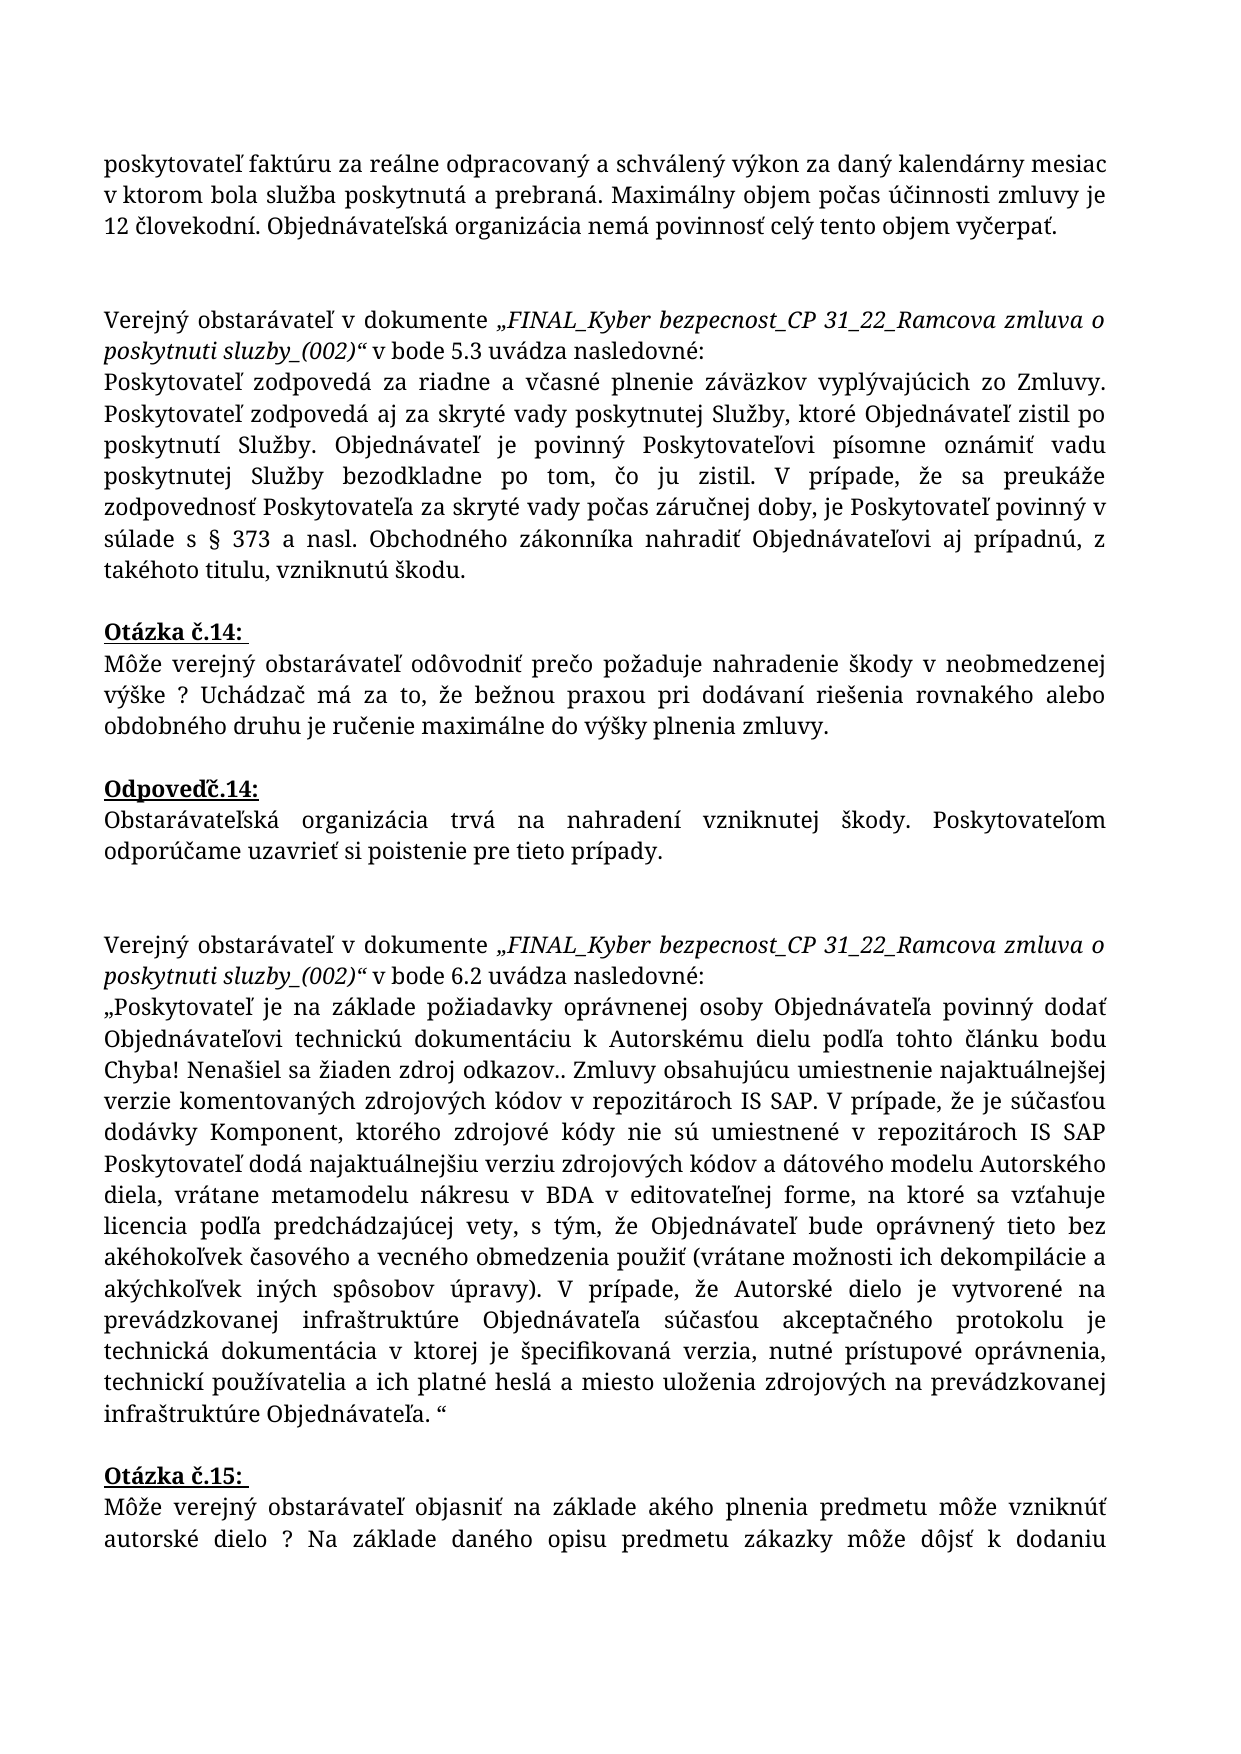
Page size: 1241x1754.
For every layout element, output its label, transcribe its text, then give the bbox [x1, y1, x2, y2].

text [103, 148, 1107, 241]
text Otázka č.14: [103, 616, 1107, 648]
text Obstarávateľská organizácia trvá na nahradení vzniknutej škody. Poskytovateľom odporúčame uzavrieť si poistenie pre tieto prípady. [103, 804, 1107, 866]
text Otázka č.15: [103, 1460, 1107, 1491]
text Poskytovateľ zodpovedá za riadne a včasné plnenie záväzkov vyplývajúcich zo Zmluvy. Poskytovateľ zodpovedá aj za skryté vady poskytnutej Služby, ktoré Objednávateľ zistil po poskytnutí Služby. Objednávateľ je povinný Poskytovateľovi písomne oznámiť vadu poskytnutej Služby bezodkladne po tom, čo ju zistil. V prípade, že sa preukáže zodpovednosť Poskytovateľa za skryté vady počas záručnej doby, je Poskytovateľ povinný v súlade s § 373 a nasl. Obchodného zákonníka nahradiť Objednávateľovi aj prípadnú, z takéhoto titulu, vzniknutú škodu. [103, 366, 1107, 585]
text Verejný obstarávateľ v dokumente „FINAL_Kyber bezpecnost_CP 31_22_Ramcova zmluva o poskytnuti sluzby_(002)“ v bode 5.3 uvádza nasledovné: [103, 304, 1107, 366]
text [103, 1491, 1107, 1554]
text Môže verejný obstarávateľ odôvodniť prečo požaduje nahradenie škody v neobmedzenej výške ? Uchádzač má za to, že bežnou praxou pri dodávaní riešenia rovnakého alebo obdobného druhu je ručenie maximálne do výšky plnenia zmluvy. [103, 648, 1107, 741]
text Odpoveďč.14: [103, 773, 1107, 804]
text Verejný obstarávateľ v dokumente „FINAL_Kyber bezpecnost_CP 31_22_Ramcova zmluva o poskytnuti sluzby_(002)“ v bode 6.2 uvádza nasledovné: [103, 929, 1107, 991]
text „Poskytovateľ je na základe požiadavky oprávnenej osoby Objednávateľa povinný dodať Objednávateľovi technickú dokumentáciu k Autorskému dielu podľa tohto článku bodu Chyba! Nenašiel sa žiaden zdroj odkazov.. Zmluvy obsahujúcu umiestnenie najaktuálnejšej verzie komentovaných zdrojových kódov v repozitároch IS SAP. V prípade, že je súčasťou dodávky Komponent, ktorého zdrojové kódy nie sú umiestnené v repozitároch IS SAP Poskytovateľ dodá najaktuálnejšiu verziu zdrojových kódov a dátového modelu Autorského diela, vrátane metamodelu nákresu v BDA v editovateľnej forme, na ktoré sa vzťahuje licencia podľa predchádzajúcej vety, s tým, že Objednávateľ bude oprávnený tieto bez akéhokoľvek časového a vecného obmedzenia použiť (vrátane možnosti ich dekompilácie a akýchkoľvek iných spôsobov úpravy). V prípade, že Autorské dielo je vytvorené na prevádzkovanej infraštruktúre Objednávateľa súčasťou akceptačného protokolu je technická dokumentácia v ktorej je špecifikovaná verzia, nutné prístupové oprávnenia, technickí používatelia a ich platné heslá a miesto uloženia zdrojových na prevádzkovanej infraštruktúre Objednávateľa. “ [103, 991, 1107, 1429]
